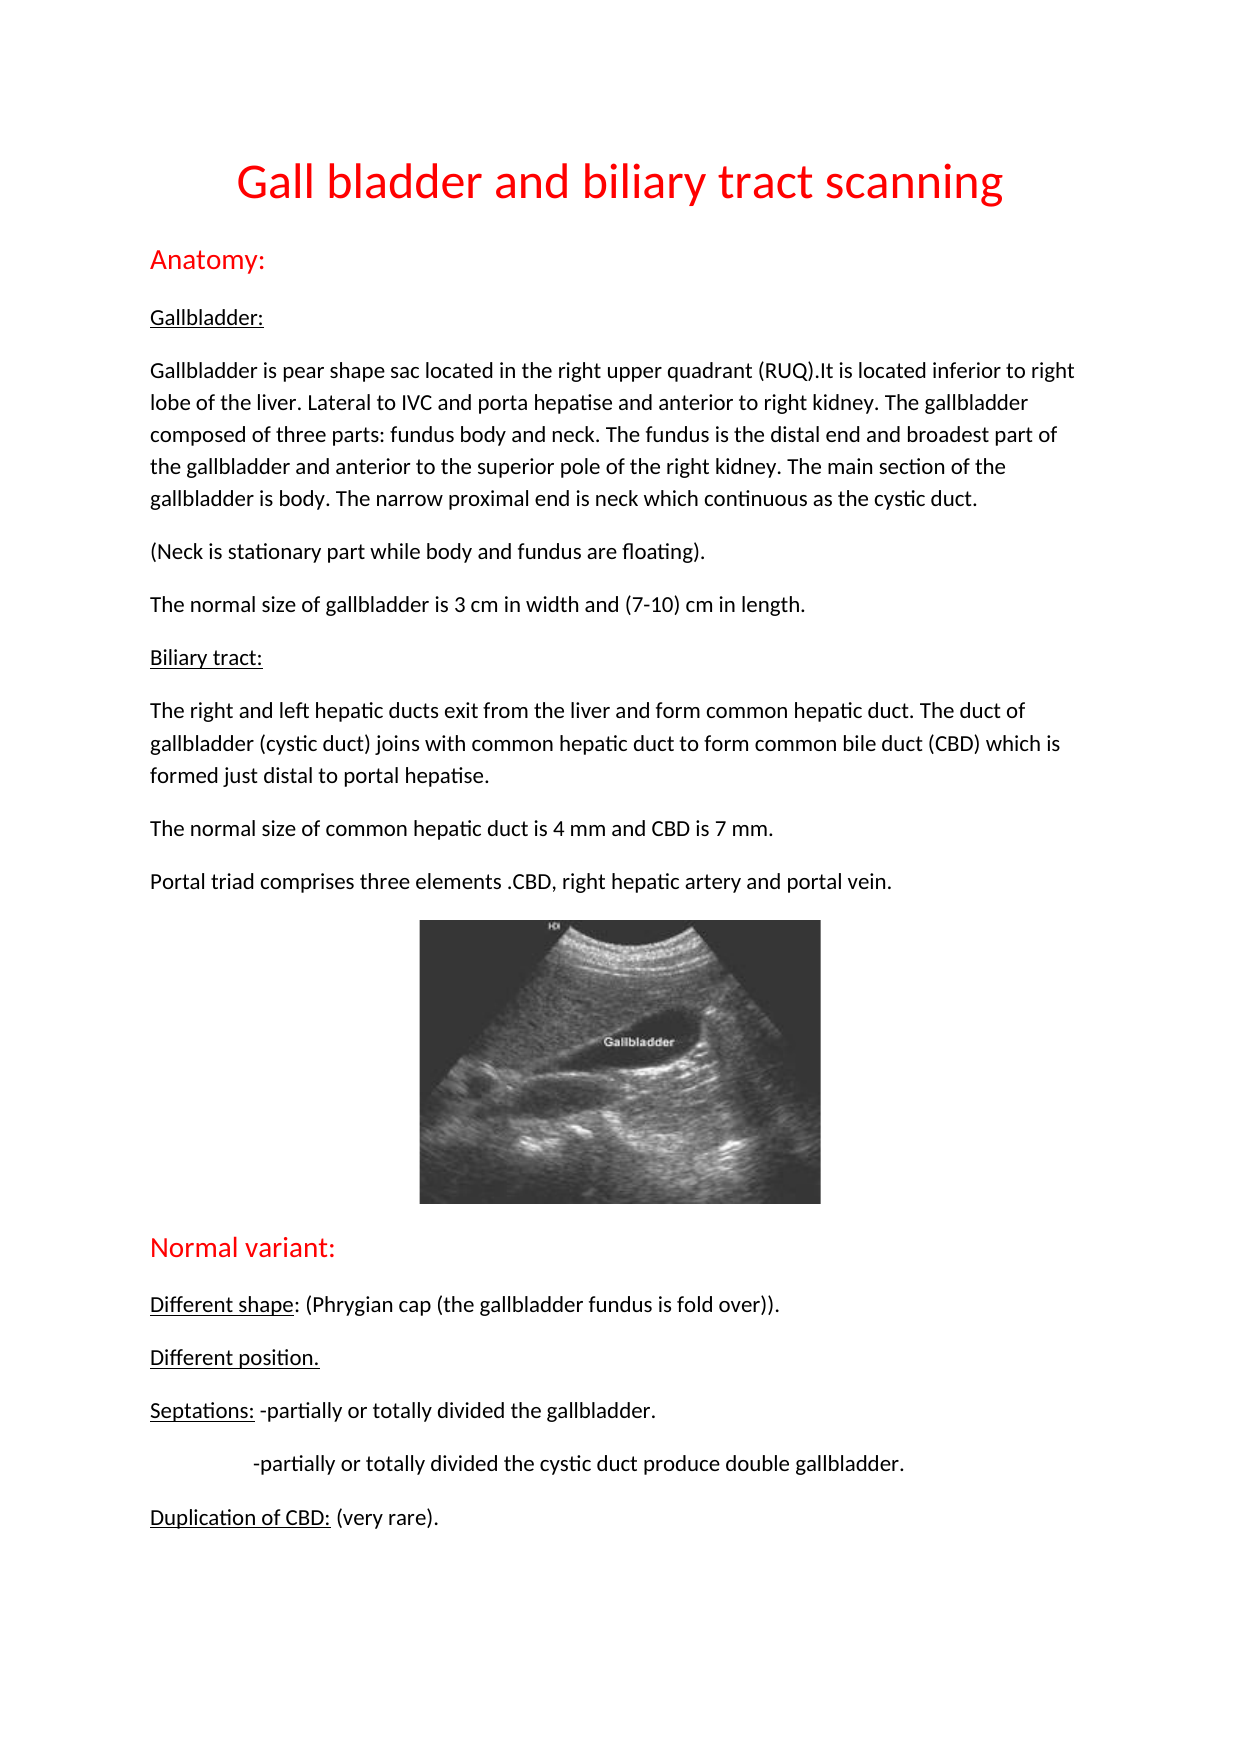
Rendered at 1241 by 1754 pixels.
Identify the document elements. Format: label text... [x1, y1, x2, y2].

text Different shape: (Phrygian cap (the gallbladder fundus is fold over)). [150, 1291, 1090, 1318]
picture [419, 920, 821, 1204]
text -partially or totally divided the cystic duct produce double gallbladder. [150, 1449, 1090, 1478]
text Biliary tract: [150, 643, 1090, 672]
text Normal variant: [150, 1229, 1090, 1264]
text Portal triad comprises three elements .CBD, right hepatic artery and portal vein. [150, 867, 1090, 895]
text Duplication of CBD: (very rare). [150, 1503, 1090, 1531]
text Gall bladder and biliary tract scanning [150, 150, 1090, 211]
text Gallbladder is pear shape sac located in the right upper quadrant (RUQ).It is located inferior to right lobe of the liver. Lateral to IVC and porta hepatise and anterior to right kidney. The gallbladder composed of three parts: fundus body and neck. The fundus is the distal end and broadest part of the gallbladder and anterior to the superior pole of the right kidney. The main section of the gallbladder is body. The narrow proximal end is neck which continuous as the cystic duct. [150, 356, 1090, 512]
text The normal size of common hepatic duct is 4 mm and CBD is 7 mm. [150, 814, 1090, 842]
text Septations: -partially or totally divided the gallbladder. [150, 1397, 1090, 1424]
text The right and left hepatic ducts exit from the liver and form common hepatic duct. The duct of gallbladder (cystic duct) joins with common hepatic duct to form common bile duct (CBD) which is formed just distal to portal hepatise. [150, 697, 1090, 789]
text The normal size of gallbladder is 3 cm in width and (7-10) cm in length. [150, 591, 1090, 618]
text (Neck is stationary part while body and fundus are floating). [150, 537, 1090, 566]
text Anatomy: [150, 241, 1090, 277]
text Different position. [150, 1343, 1090, 1372]
text Gallbladder: [150, 303, 1090, 331]
